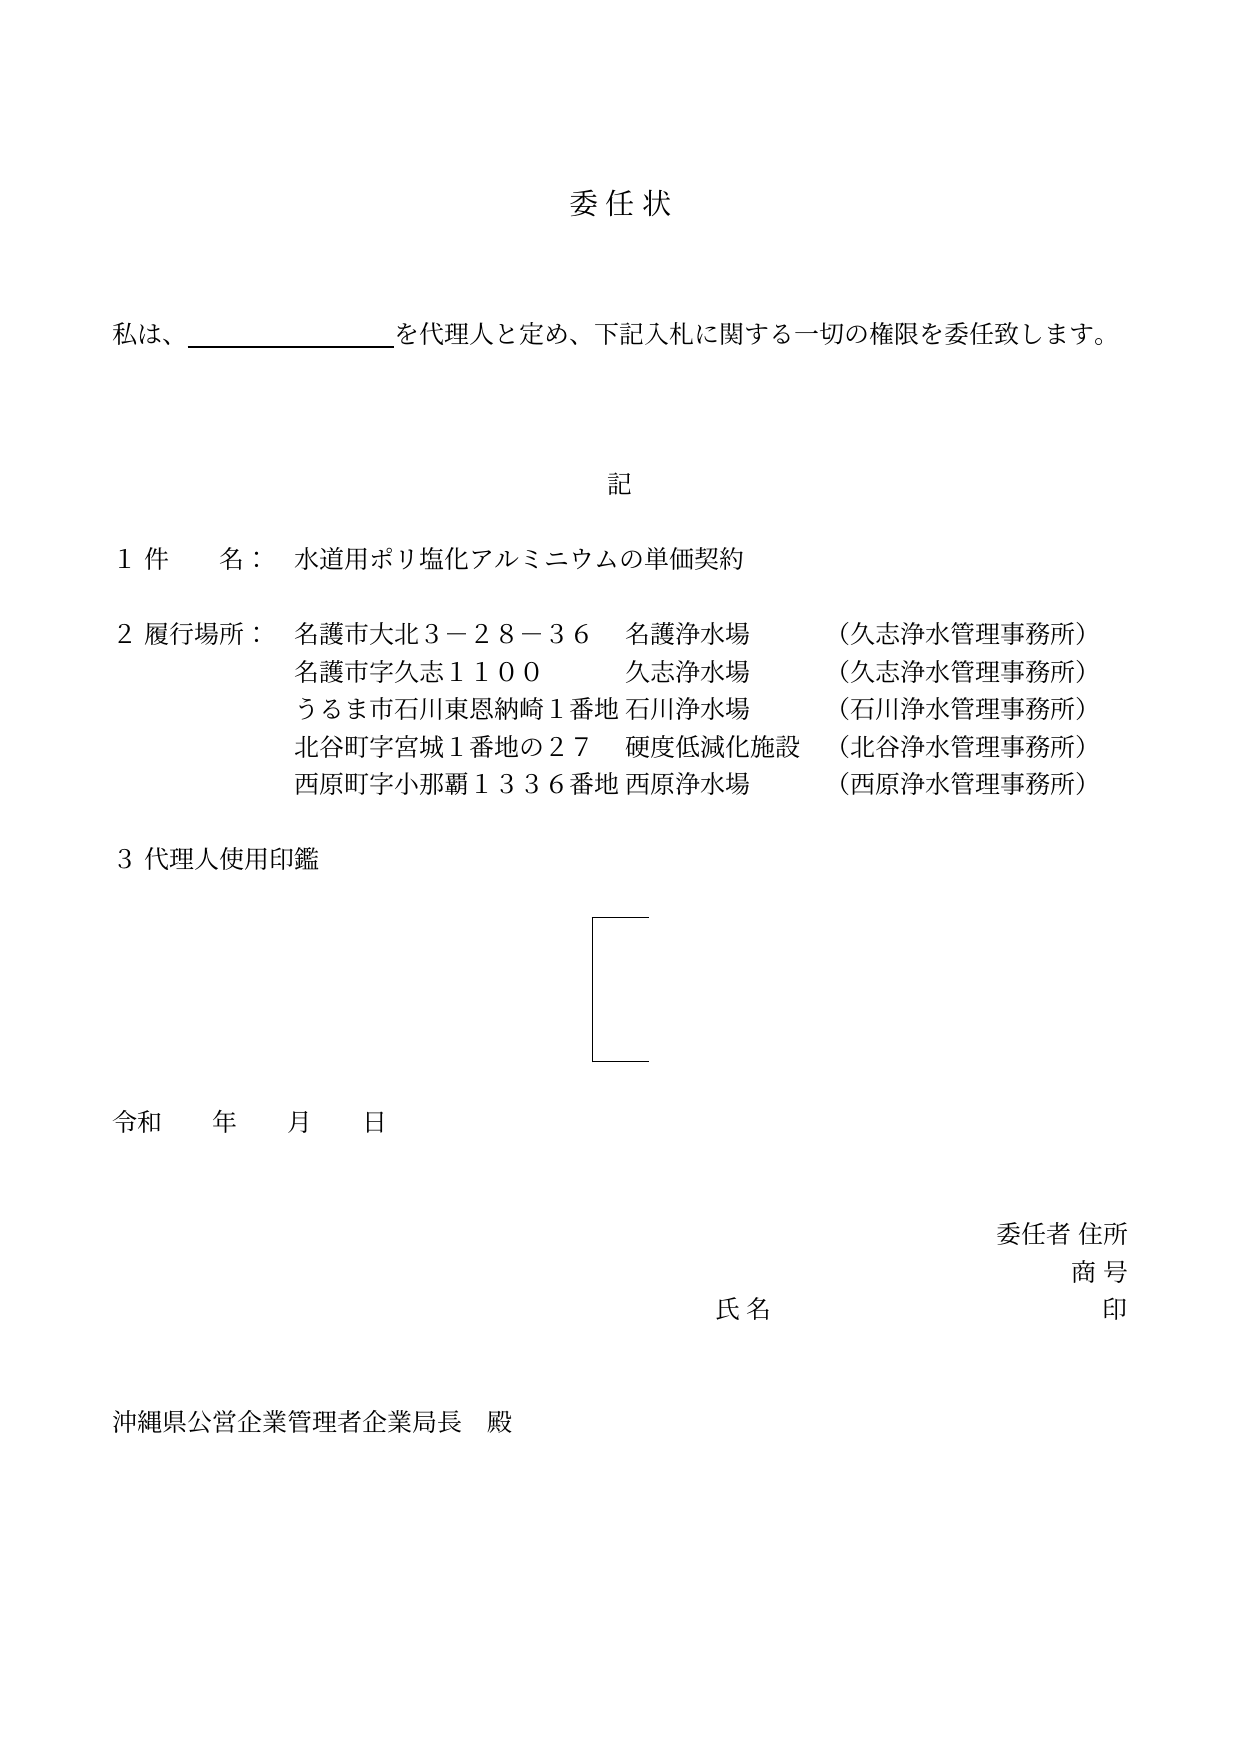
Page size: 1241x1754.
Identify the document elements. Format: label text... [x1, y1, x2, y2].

text ３ 代理人使用印鑑 [112, 839, 1128, 877]
text うるま市石川東恩納崎１番地 石川浄水場 （石川浄水管理事務所） [112, 689, 1128, 727]
text 0 [112, 914, 1128, 1064]
text 沖縄県公営企業管理者企業局長 殿 [112, 1402, 1128, 1439]
text 商 号 [112, 1252, 1128, 1289]
text 氏 名 印 [112, 1289, 1128, 1327]
text 委任者 住所 [112, 1214, 1128, 1252]
text 私は、 を代理人と定め、下記入札に関する一切の権限を委任致します。 [112, 314, 1128, 352]
text ２ 履行場所： 名護市大北３－２８－３６ 名護浄水場 （久志浄水管理事務所） [112, 614, 1128, 652]
text 北谷町字宮城１番地の２７ 硬度低減化施設 （北谷浄水管理事務所） [112, 727, 1128, 764]
text １ 件 名： 水道用ポリ塩化アルミニウムの単価契約 [112, 539, 1128, 577]
text 名護市字久志１１００ 久志浄水場 （久志浄水管理事務所） [112, 652, 1128, 689]
text 令和 年 月 日 [112, 1102, 1128, 1139]
text 委 任 状 [112, 164, 1128, 239]
text 西原町字小那覇１３３６番地 西原浄水場 （西原浄水管理事務所） [112, 764, 1128, 802]
text 記 [112, 464, 1128, 502]
